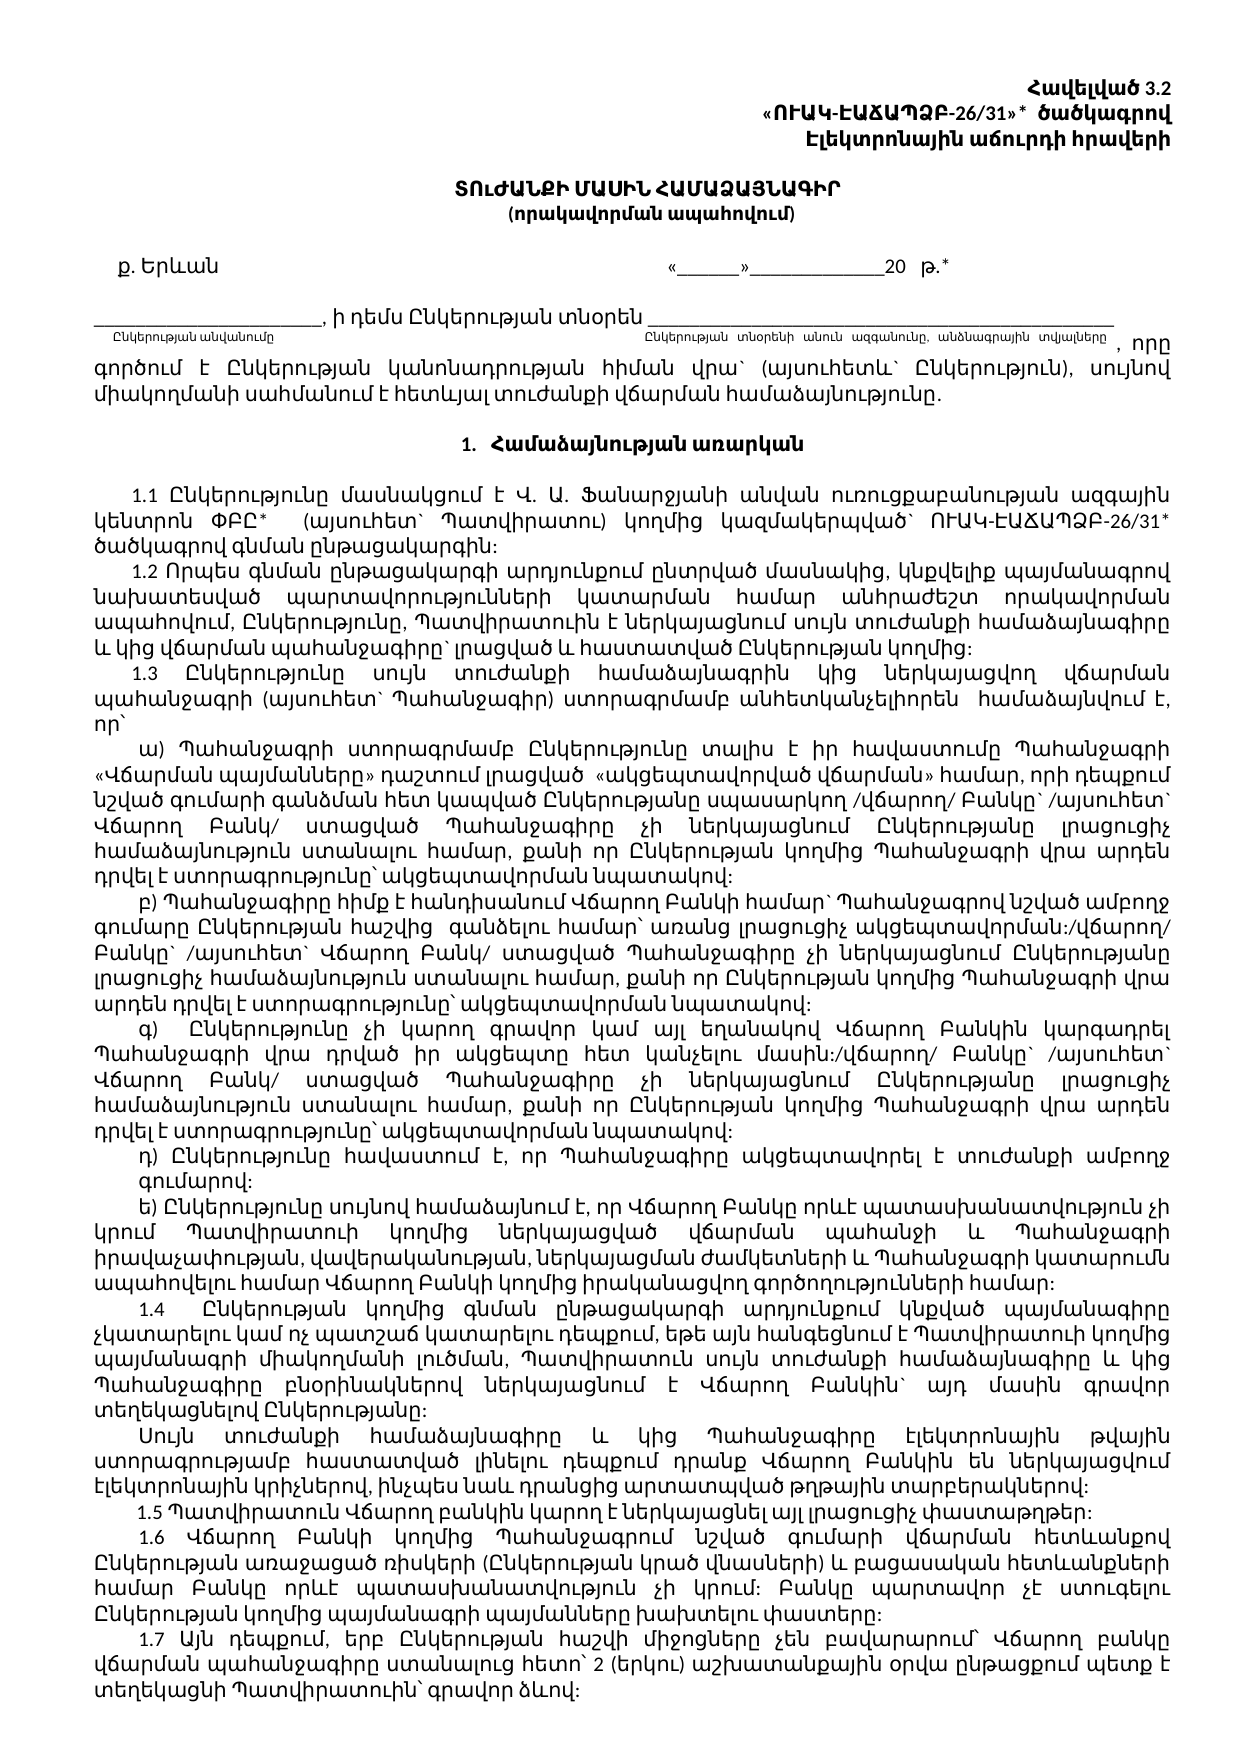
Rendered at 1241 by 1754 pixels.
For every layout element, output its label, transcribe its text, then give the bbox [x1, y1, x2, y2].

text բ) Պահանջագիրը հիմք է հանդիսանում Վճարող Բանկի համար` Պահանջագրով նշված ամբողջ գումարը Ընկերության հաշվից գանձելու համար՝ առանց լրացուցիչ ակցեպտավորման:/վճարող/ Բանկը` /այսուհետ` Վճարող Բանկ/ ստացված Պահանջագիրը չի ներկայացնում Ընկերությանը լրացուցիչ համաձայնություն ստանալու համար, քանի որ Ընկերության կողմից Պահանջագրի վրա արդեն դրվել է ստորագրությունը՝ ակցեպտավորման նպատակով: [94, 889, 1171, 1016]
text ______________________, ի դեմս Ընկերության տնօրեն _____________________________________________ [94, 304, 1171, 330]
text «ՈՒԱԿ-ԷԱՃԱՊՁԲ-26/31»* ծածկագրով [94, 100, 1171, 126]
text ե) Ընկերությունը սույնով համաձայնում է, որ Վճարող Բանկը որևէ պատասխանատվություն չի կրում Պատվիրատուի կողմից ներկայացված վճարման պահանջի և Պահանջագրի իրավաչափության, վավերականության, ներկայացման ժամկետների և Պահանջագրի կատարումն ապահովելու համար Վճարող Բանկի կողմից իրականացվող գործողությունների համար: [94, 1194, 1171, 1296]
text 1.2 Որպես գնման ընթացակարգի արդյունքում ընտրված մասնակից, կնքվելիք պայմանագրով նախատեսված պարտավորությունների կատարման համար անհրաժեշտ որակավորման ապահովում, Ընկերությունը, Պատվիրատուին է ներկայացնում սույն տուժանքի համաձայնագիրը և կից վճարման պահանջագիրը` լրացված և հաստատված Ընկերության կողմից: [94, 559, 1171, 660]
text 1.7 Այն դեպքում, երբ Ընկերության հաշվի միջոցները չեն բավարարում՝ Վճարող բանկը վճարման պահանջագիրը ստանալուց հետո՝ 2 (երկու) աշխատանքային օրվա ընթացքում պետք է տեղեկացնի Պատվիրատուին՝ գրավոր ձևով: [94, 1626, 1171, 1702]
text ք. Երևան «______»_____________20 թ.* [94, 254, 1171, 279]
text 1.1 Ընկերությունը մասնակցում է Վ. Ա. Ֆանարջյանի անվան ուռուցքաբանության ազգային կենտրոն ՓԲԸ* (այսուհետ` Պատվիրատու) կողմից կազմակերպված` ՈՒԱԿ-ԷԱՃԱՊՁԲ-26/31* ծածկագրով գնման ընթացակարգին: [94, 482, 1171, 559]
text 1.4 Ընկերության կողմից գնման ընթացակարգի արդյունքում կնքված պայմանագիրը չկատարելու կամ ոչ պատշաճ կատարելու դեպքում, եթե այն հանգեցնում է Պատվիրատուի կողմից պայմանագրի միակողմանի լուծման, Պատվիրատուն սույն տուժանքի համաձայնագիրը և կից Պահանջագիրը բնօրինակներով ներկայացնում է Վճարող Բանկին` այդ մասին գրավոր տեղեկացնելով Ընկերությանը: [94, 1296, 1171, 1423]
text ՏՈւԺԱՆՔԻ ՄԱՍԻՆ ՀԱՄԱՁԱՅՆԱԳԻՐ [94, 177, 1171, 202]
text Էլեկտրոնային աճուրդի հրավերի [94, 126, 1171, 151]
text 1.6 Վճարող Բանկի կողմից Պահանջագրում նշված գումարի վճարման հետևանքով Ընկերության առաջացած ռիսկերի (Ընկերության կրած վնասների) և բացասական հետևանքների համար Բանկը որևէ պատասխանատվություն չի կրում: Բանկը պարտավոր չէ ստուգելու Ընկերության կողմից պայմանագրի պայմանները խախտելու փաստերը: [94, 1524, 1171, 1626]
text դ) Ընկերությունը հավաստում է, որ Պահանջագիրը ակցեպտավորել է տուժանքի ամբողջ գումարով: [138, 1143, 1171, 1194]
text Սույն տուժանքի համաձայնագիրը և կից Պահանջագիրը էլեկտրոնային թվային ստորագրությամբ հաստատված լինելու դեպքում դրանք Վճարող Բանկին են ներկայացվում էլեկտրոնային կրիչներով, ինչպես նաև դրանցից արտատպված թղթային տարբերակներով: [94, 1423, 1171, 1499]
text 1. Համաձայնության առարկան [94, 432, 1171, 457]
text 1.5 Պատվիրատուն Վճարող բանկին կարող է ներկայացնել այլ լրացուցիչ փաստաթղթեր: [94, 1499, 1171, 1524]
text Ընկերության անվանումը Ընկերության տնօրենի անուն ազգանունը, անձնագրային տվյալները , որը գործում է Ընկերության կանոնադրության հիման վրա` (այսուհետև` Ընկերություն), սույնով միակողմանի սահմանում է հետևյալ տուժանքի վճարման համաձայնությունը. [94, 330, 1171, 406]
text գ) Ընկերությունը չի կարող գրավոր կամ այլ եղանակով Վճարող Բանկին կարգադրել Պահանջագրի վրա դրված իր ակցեպտը հետ կանչելու մասին:/վճարող/ Բանկը` /այսուհետ` Վճարող Բանկ/ ստացված Պահանջագիրը չի ներկայացնում Ընկերությանը լրացուցիչ համաձայնություն ստանալու համար, քանի որ Ընկերության կողմից Պահանջագրի վրա արդեն դրվել է ստորագրությունը՝ ակցեպտավորման նպատակով: [94, 1016, 1171, 1143]
text (որակավորման ապահովում) [94, 202, 1171, 225]
text Հավելված 3.2 [94, 75, 1171, 100]
text 1.3 Ընկերությունը սույն տուժանքի համաձայնագրին կից ներկայացվող վճարման պահանջագրի (այսուհետ` Պահանջագիր) ստորագրմամբ անհետկանչելիորեն համաձայնվում է, որ՝ [94, 660, 1171, 737]
text ա) Պահանջագրի ստորագրմամբ Ընկերությունը տալիս է իր հավաստումը Պահանջագրի «Վճարման պայմանները» դաշտում լրացված «ակցեպտավորված վճարման» համար, որի դեպքում նշված գումարի գանձման հետ կապված Ընկերությանը սպասարկող /վճարող/ Բանկը` /այսուհետ` Վճարող Բանկ/ ստացված Պահանջագիրը չի ներկայացնում Ընկերությանը լրացուցիչ համաձայնություն ստանալու համար, քանի որ Ընկերության կողմից Պահանջագրի վրա արդեն դրվել է ստորագրությունը՝ ակցեպտավորման նպատակով: [94, 737, 1171, 889]
